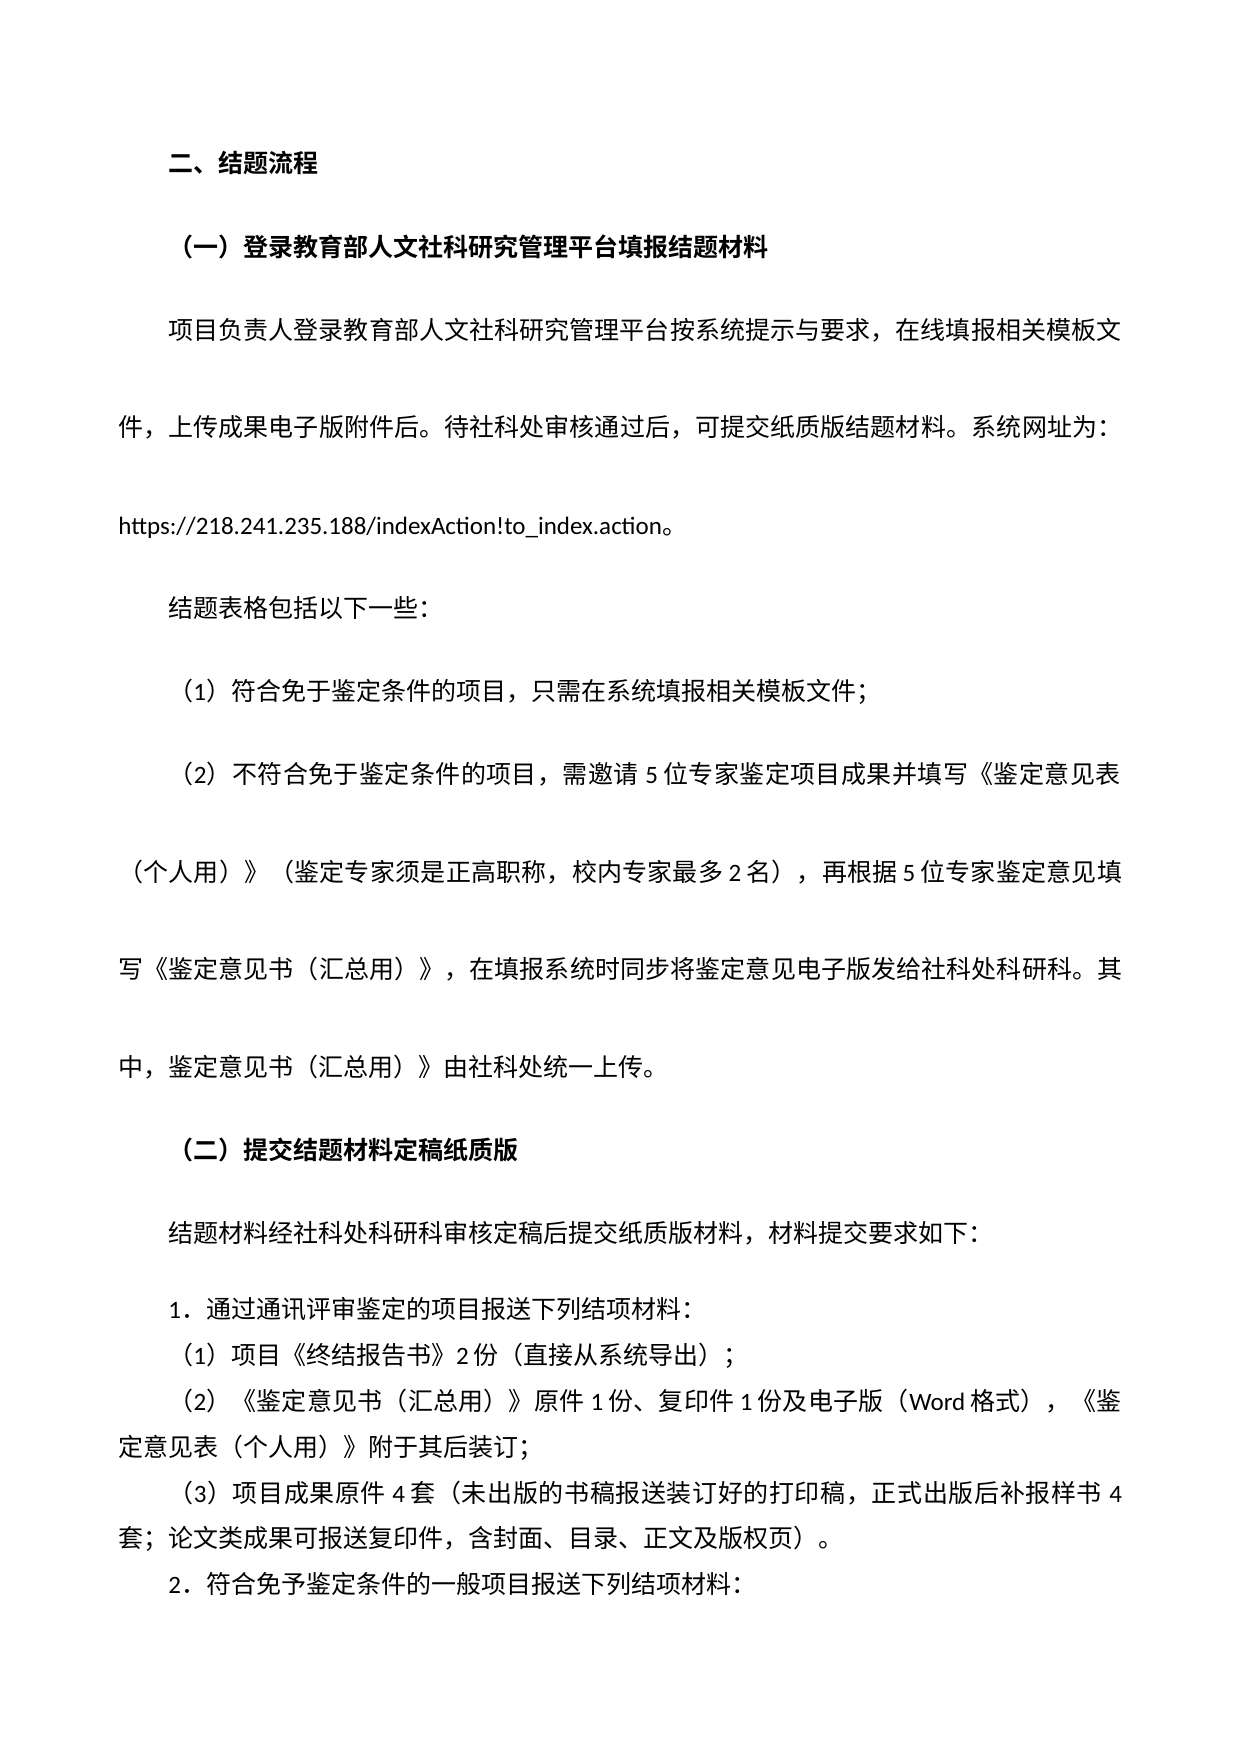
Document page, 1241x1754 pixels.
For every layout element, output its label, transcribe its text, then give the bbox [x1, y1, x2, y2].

text （2）《鉴定意见书（汇总用）》原件1份、复印件1份及电子版（Word格式），《鉴定意见表（个人用）》附于其后装订； [118, 1374, 1122, 1465]
text 项目负责人登录教育部人文社科研究管理平台按系统提示与要求，在线填报相关模板文件，上传成果电子版附件后。待社科处审核通过后，可提交纸质版结题材料。系统网址为：https://218.241.235.188/indexAction!to_index.action。 [118, 296, 1122, 556]
text （3）项目成果原件4套（未出版的书稿报送装订好的打印稿，正式出版后补报样书4套；论文类成果可报送复印件，含封面、目录、正文及版权页）。 [118, 1465, 1122, 1557]
text （2）不符合免于鉴定条件的项目，需邀请5位专家鉴定项目成果并填写《鉴定意见表（个人用）》（鉴定专家须是正高职称，校内专家最多2名），再根据5位专家鉴定意见填写《鉴定意见书（汇总用）》，在填报系统时同步将鉴定意见电子版发给社科处科研科。其中，鉴定意见书（汇总用）》由社科处统一上传。 [118, 740, 1122, 1098]
text 二、结题流程 [118, 129, 1122, 194]
text 结题表格包括以下一些： [118, 574, 1122, 639]
text （1）符合免于鉴定条件的项目，只需在系统填报相关模板文件； [118, 657, 1122, 722]
text （一）登录教育部人文社科研究管理平台填报结题材料 [118, 213, 1122, 278]
text 结题材料经社科处科研科审核定稿后提交纸质版材料，材料提交要求如下： [118, 1199, 1122, 1264]
text （二）提交结题材料定稿纸质版 [118, 1116, 1122, 1181]
text （1）项目《终结报告书》2份（直接从系统导出）； [118, 1328, 1122, 1374]
text 1．通过通讯评审鉴定的项目报送下列结项材料： [118, 1282, 1122, 1328]
text 2．符合免予鉴定条件的一般项目报送下列结项材料： [118, 1557, 1122, 1603]
